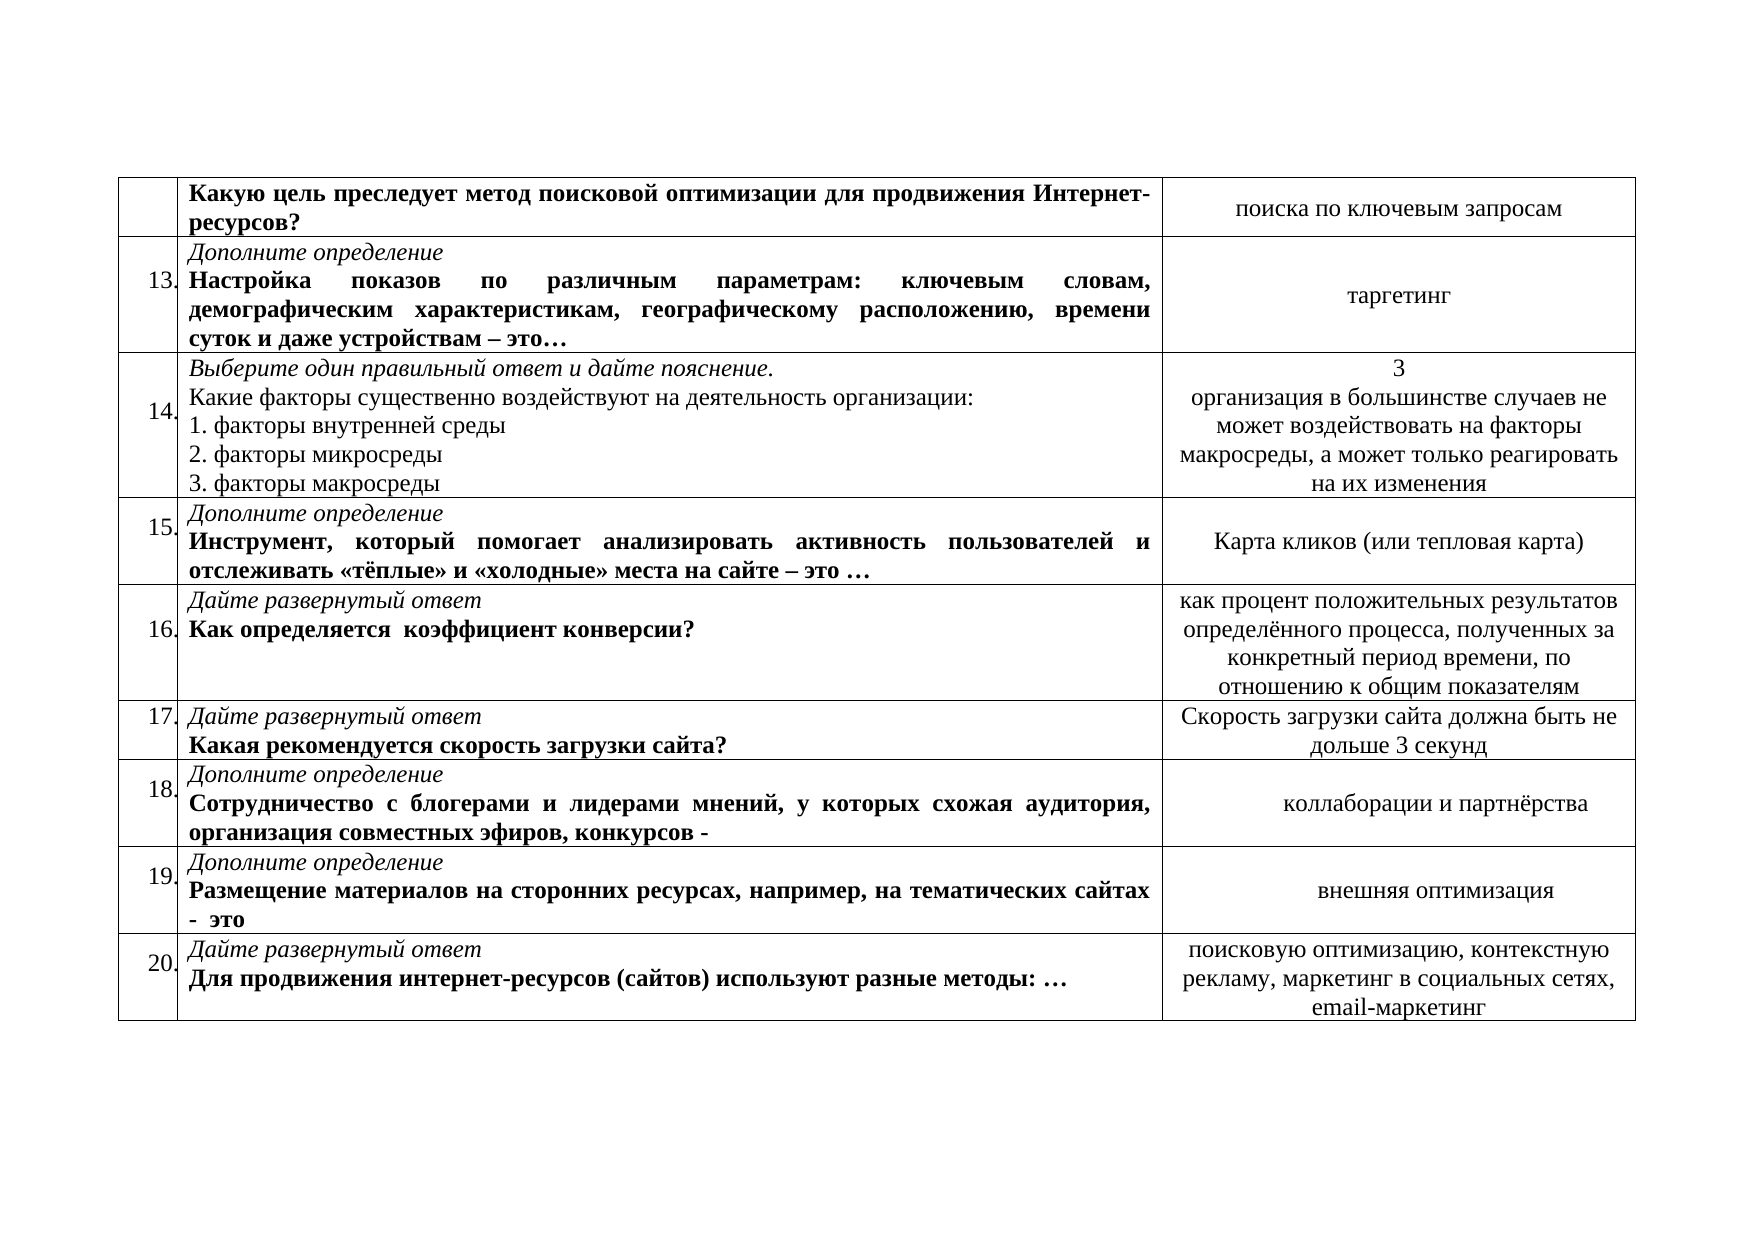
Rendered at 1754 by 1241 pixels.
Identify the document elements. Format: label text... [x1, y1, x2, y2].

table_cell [178, 178, 1162, 236]
table_cell [119, 934, 177, 1020]
table_cell Дайте развернутый ответ Как определяется коэффициент конверсии? [178, 585, 1162, 700]
table_cell [119, 847, 177, 933]
table_cell Карта кликов (или тепловая карта) [1163, 498, 1635, 584]
table_cell Дополните определение Сотрудничество с блогерами и лидерами мнений, у которых схожая аудитория, организация совместных эфиров, конкурсов - [178, 760, 1162, 846]
table_cell поисковую оптимизацию, контекстную рекламу, маркетинг в социальных сетях, email-маркетинг [1163, 934, 1635, 1020]
table_cell 3 организация в большинстве случаев не может воздействовать на факторы макросреды, а может только реагировать на их изменения [1163, 353, 1635, 497]
table_cell Скорость загрузки сайта должна быть не дольше 3 секунд [1163, 701, 1635, 758]
table_cell внешняя оптимизация [1163, 847, 1635, 933]
table_cell [119, 701, 177, 758]
table_cell Дайте развернутый ответ Для продвижения интернет-ресурсов (сайтов) используют разные методы: … [178, 934, 1162, 1020]
table_cell Дополните определение Инструмент, который помогает анализировать активность пользователей и отслеживать «тёплые» и «холодные» места на сайте – это … [178, 498, 1162, 584]
table_cell Дополните определение Настройка показов по различным параметрам: ключевым словам, демографическим характеристикам, географическому расположению, времени суток и даже устройствам – это… [178, 237, 1162, 352]
table_cell Выберите один правильный ответ и дайте пояснение. Какие факторы существенно воздействуют на деятельность организации: 1. факторы внутренней среды 2. факторы микросреды 3. факторы макросреды [178, 353, 1162, 497]
table_cell [119, 353, 177, 497]
table_cell таргетинг [1163, 237, 1635, 352]
table_cell Дайте развернутый ответ Какая рекомендуется скорость загрузки сайта? [178, 701, 1162, 758]
table_cell [119, 498, 177, 584]
table_cell [119, 585, 177, 700]
table_cell коллаборации и партнёрства [1163, 760, 1635, 846]
table_cell [119, 237, 177, 352]
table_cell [1163, 178, 1635, 236]
table_cell Дополните определение Размещение материалов на сторонних ресурсах, например, на тематических сайтах - это [178, 847, 1162, 933]
table_cell [119, 760, 177, 846]
table_cell [119, 178, 177, 236]
table_cell как процент положительных результатов определённого процесса, полученных за конкретный период времени, по отношению к общим показателям [1163, 585, 1635, 700]
